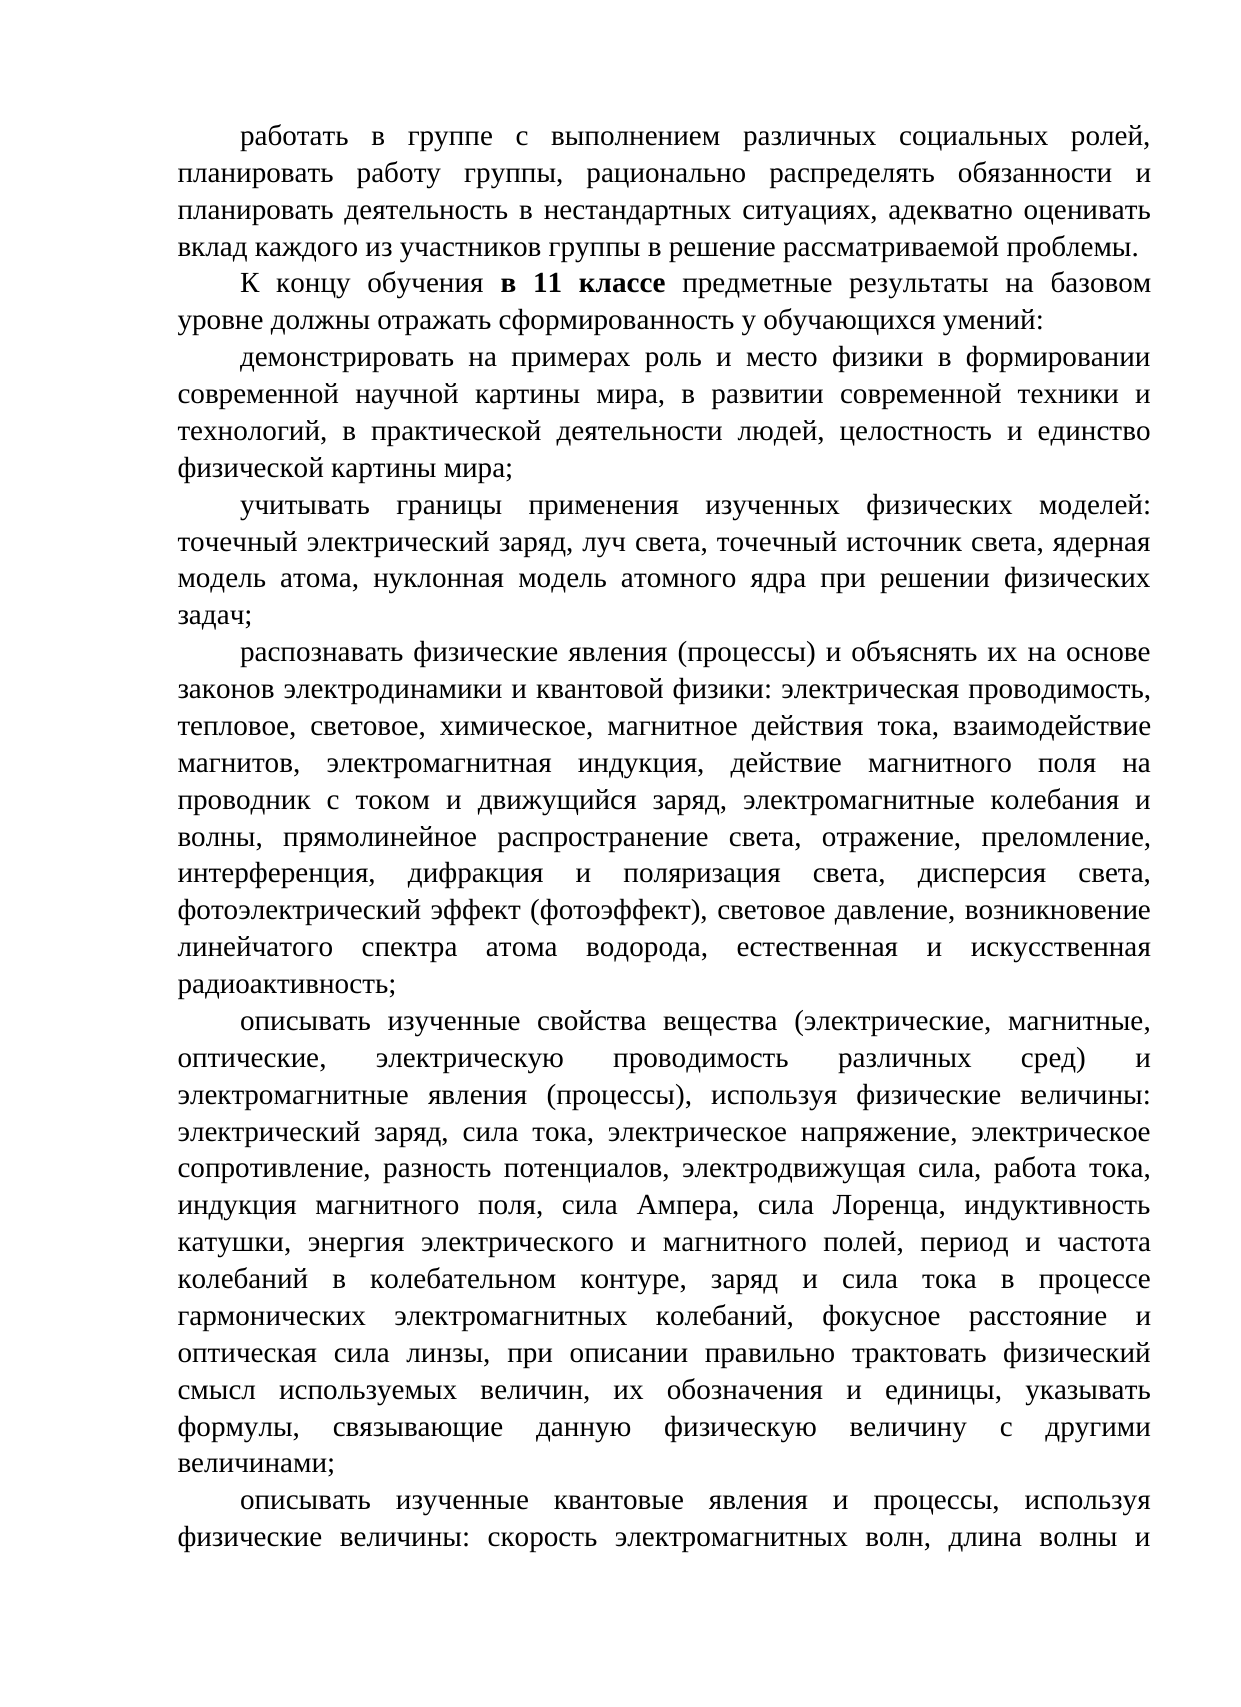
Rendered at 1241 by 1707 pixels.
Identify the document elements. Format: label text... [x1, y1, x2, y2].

text описывать изученные свойства вещества (электрические, магнитные, оптические, электрическую проводимость различных сред) и электромагнитные явления (процессы), используя физические величины: электрический заряд, сила тока, электрическое напряжение, электрическое сопротивление, разность потенциалов, электродвижущая сила, работа тока, индукция магнитного поля, сила Ампера, сила Лоренца, индуктивность катушки, энергия электрического и магнитного полей, период и частота колебаний в колебательном контуре, заряд и сила тока в процессе гармонических электромагнитных колебаний, фокусное расстояние и оптическая сила линзы, при описании правильно трактовать физический смысл используемых величин, их обозначения и единицы, указывать формулы, связывающие данную физическую величину с другими величинами; [177, 1003, 1152, 1479]
text работать в группе с выполнением различных социальных ролей, планировать работу группы, рационально распределять обязанности и планировать деятельность в нестандартных ситуациях, адекватно оценивать вклад каждого из участников группы в решение рассматриваемой проблемы. [177, 118, 1152, 262]
text демонстрировать на примерах роль и место физики в формировании современной научной картины мира, в развитии современной техники и технологий, в практической деятельности людей, целостность и единство физической картины мира; [177, 339, 1152, 483]
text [177, 1482, 1152, 1553]
text К концу обучения в 11 классе предметные результаты на базовом уровне должны отражать сформированность у обучающихся умений: [177, 266, 1152, 336]
text распознавать физические явления (процессы) и объяснять их на основе законов электродинамики и квантовой физики: электрическая проводимость, тепловое, световое, химическое, магнитное действия тока, взаимодействие магнитов, электромагнитная индукция, действие магнитного поля на проводник с током и движущийся заряд, электромагнитные колебания и волны, прямолинейное распространение света, отражение, преломление, интерференция, дифракция и поляризация света, дисперсия света, фотоэлектрический эффект (фотоэффект), световое давление, возникновение линейчатого спектра атома водорода, естественная и искусственная радиоактивность; [177, 634, 1152, 1000]
text учитывать границы применения изученных физических моделей: точечный электрический заряд, луч света, точечный источник света, ядерная модель атома, нуклонная модель атомного ядра при решении физических задач; [177, 487, 1152, 631]
